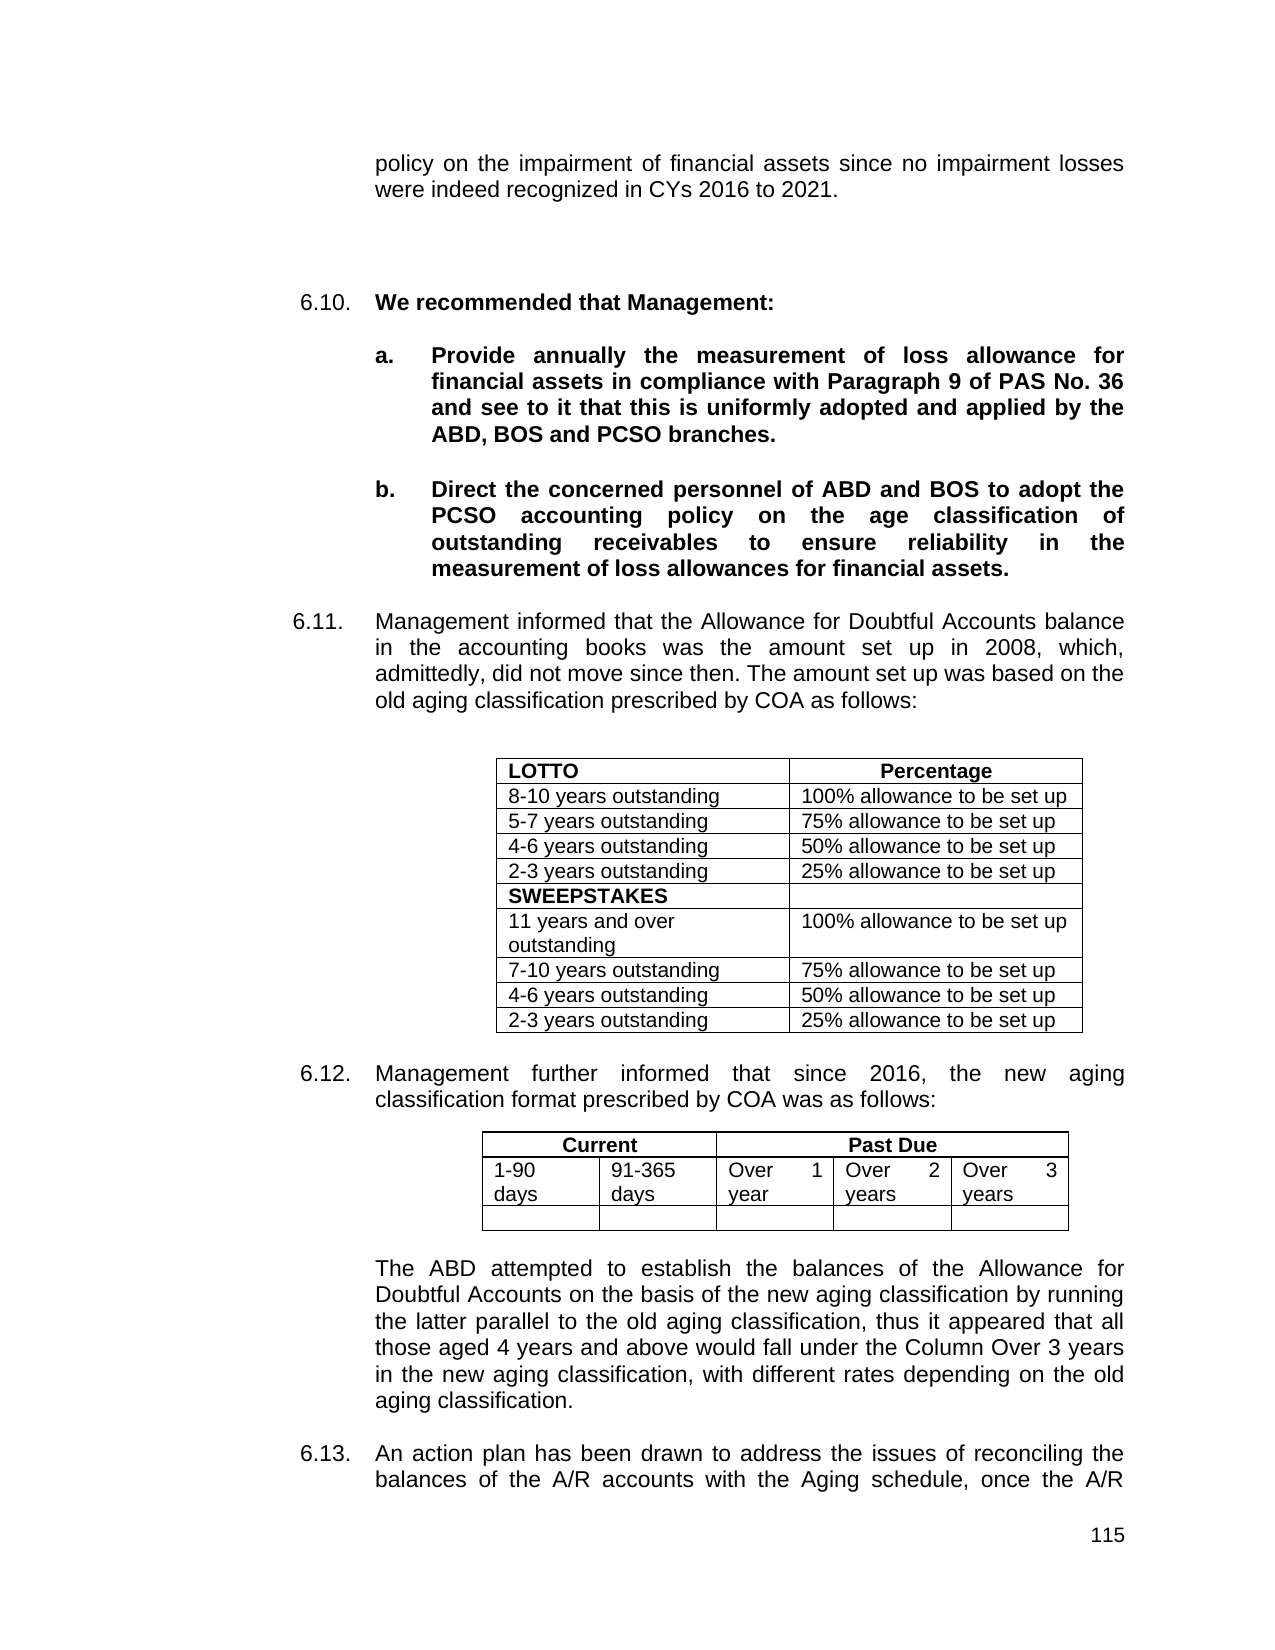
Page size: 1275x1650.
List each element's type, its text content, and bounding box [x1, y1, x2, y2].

table_cell 4-6 years outstanding [497, 834, 789, 858]
list Direct the concerned personnel of ABD and BOS to adopt the PCSO accounting policy on the age classification of outstanding receivables to ensure reliability in the measurement of loss allowances for financial assets. [375, 476, 1125, 581]
table_cell 25% allowance to be set up [790, 1008, 1082, 1032]
table_cell SWEEPSTAKES [497, 884, 789, 908]
table_cell 50% allowance to be set up [790, 983, 1082, 1007]
table_header Past Due [717, 1133, 1068, 1156]
table_cell [600, 1206, 716, 1230]
table_cell Over 3 years [952, 1158, 1068, 1205]
table_cell [952, 1206, 1068, 1230]
table_cell 1-90 days [483, 1158, 599, 1205]
list The ABD attempted to establish the balances of the Allowance for Doubtful Accounts on the basis of the new aging classification by running the latter parallel to the old aging classification, thus it appeared that all those aged 4 years and above would fall under the Column Over 3 years in the new aging classification, with different rates depending on the old aging classification. [375, 1255, 1125, 1413]
list Management informed that the Allowance for Doubtful Accounts balance in the accounting books was the amount set up in 2008, which, admittedly, did not move since then. The amount set up was based on the old aging classification prescribed by COA as follows: [292, 608, 1125, 713]
table_cell 5-7 years outstanding [497, 809, 789, 833]
table_cell 7-10 years outstanding [497, 958, 789, 982]
table_cell 2-3 years outstanding [497, 1008, 789, 1032]
table_cell 2-3 years outstanding [497, 859, 789, 883]
table_cell [790, 884, 1082, 908]
list Management further informed that since 2016, the new aging classification format prescribed by COA was as follows: [300, 1059, 1125, 1112]
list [300, 150, 1125, 203]
table_cell [834, 1206, 951, 1230]
table_cell 25% allowance to be set up [790, 859, 1082, 883]
table_cell 75% allowance to be set up [790, 958, 1082, 982]
table_cell 50% allowance to be set up [790, 834, 1082, 858]
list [300, 1439, 1125, 1492]
list We recommended that Management: [300, 289, 1125, 315]
table_header LOTTO [497, 759, 789, 783]
list Provide annually the measurement of loss allowance for financial assets in compliance with Paragraph 9 of PAS No. 36 and see to it that this is uniformly adopted and applied by the ABD, BOS and PCSO branches. [375, 342, 1125, 447]
table_cell Over 2 years [834, 1158, 951, 1205]
table_cell [717, 1206, 833, 1230]
table_cell 8-10 years outstanding [497, 784, 789, 808]
table_header Percentage [790, 759, 1082, 783]
table_cell 100% allowance to be set up [790, 909, 1082, 957]
table_cell [483, 1206, 599, 1230]
table_cell 100% allowance to be set up [790, 784, 1082, 808]
table_cell 4-6 years outstanding [497, 983, 789, 1007]
table_header Current [483, 1133, 716, 1156]
table_cell 11 years and over outstanding [497, 909, 789, 957]
table_cell 75% allowance to be set up [790, 809, 1082, 833]
table_cell 91-365 days [600, 1158, 716, 1205]
table_cell Over 1 year [717, 1158, 833, 1205]
